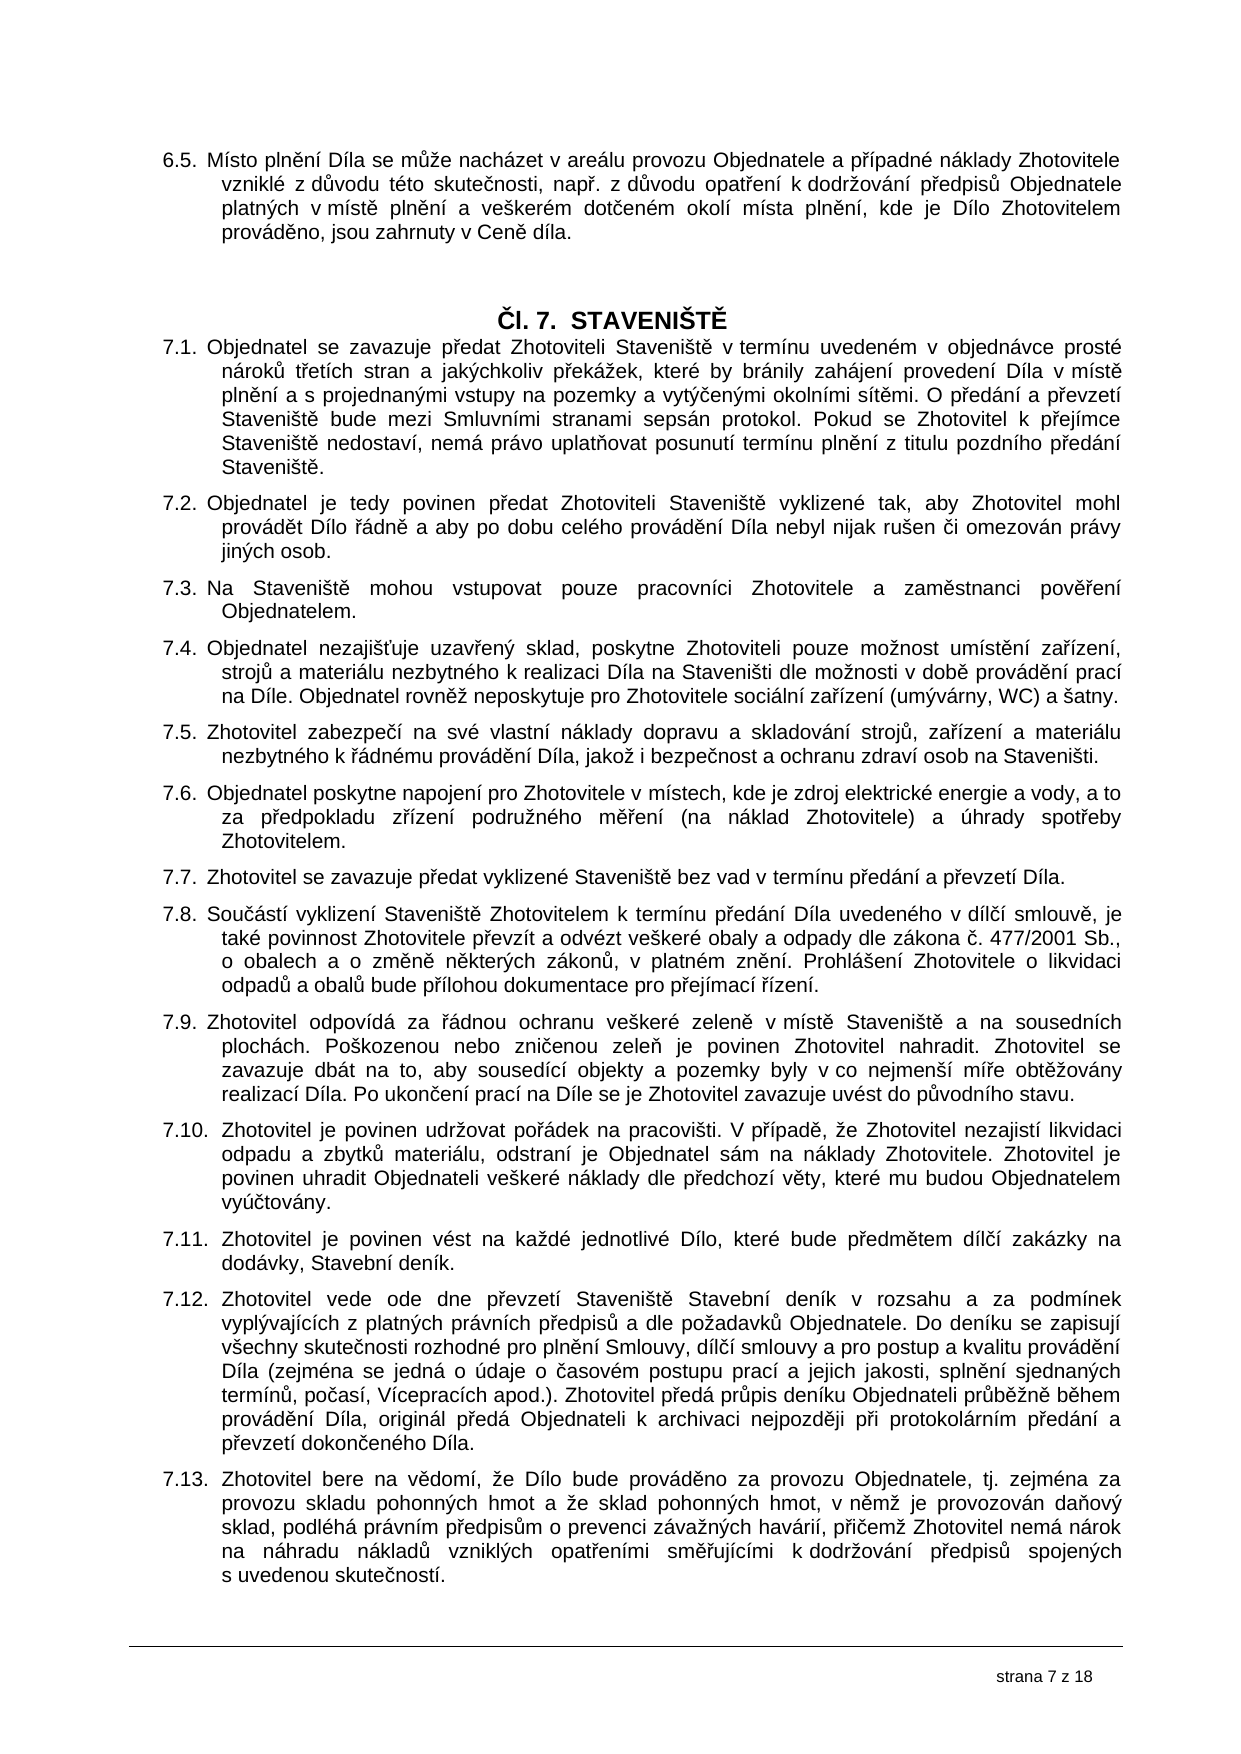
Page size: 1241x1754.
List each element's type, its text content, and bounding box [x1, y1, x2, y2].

list Místo plnění Díla se může nacházet v areálu provozu Objednatele a případné náklady Zhotovitele vzniklé z důvodu této skutečnosti, např. z důvodu opatření k dodržování předpisů Objednatele platných v místě plnění a veškerém dotčeném okolí místa plnění, kde je Dílo Zhotovitelem prováděno, jsou zahrnuty v Ceně díla. [162, 148, 1122, 243]
list Zhotovitel odpovídá za řádnou ochranu veškeré zeleně v místě Staveniště a na sousedních plochách. Poškozenou nebo zničenou zeleň je povinen Zhotovitel nahradit. Zhotovitel se zavazuje dbát na to, aby sousedící objekty a pozemky byly v co nejmenší míře obtěžovány realizací Díla. Po ukončení prací na Díle se je Zhotovitel zavazuje uvést do původního stavu. [162, 1010, 1122, 1106]
list Na Staveniště mohou vstupovat pouze pracovníci Zhotovitele a zaměstnanci pověření Objednatelem. [162, 575, 1122, 623]
list Zhotovitel se zavazuje předat vyklizené Staveniště bez vad v termínu předání a převzetí Díla. [162, 865, 1122, 889]
list Zhotovitel je povinen vést na každé jednotlivé Dílo, které bude předmětem dílčí zakázky na dodávky, Stavební deník. [162, 1226, 1122, 1274]
text STAVENIŠTĚ [102, 306, 1122, 335]
list Objednatel poskytne napojení pro Zhotovitele v místech, kde je zdroj elektrické energie a vody, a to za předpokladu zřízení podružného měření (na náklad Zhotovitele) a úhrady spotřeby Zhotovitelem. [162, 781, 1122, 852]
list Zhotovitel zabezpečí na své vlastní náklady dopravu a skladování strojů, zařízení a materiálu nezbytného k řádnému provádění Díla, jakož i bezpečnost a ochranu zdraví osob na Staveništi. [162, 720, 1122, 768]
list Objednatel nezajišťuje uzavřený sklad, poskytne Zhotoviteli pouze možnost umístění zařízení, strojů a materiálu nezbytného k realizaci Díla na Staveništi dle možnosti v době provádění prací na Díle. Objednatel rovněž neposkytuje pro Zhotovitele sociální zařízení (umývárny, WC) a šatny. [162, 636, 1122, 708]
list Objednatel je tedy povinen předat Zhotoviteli Staveniště vyklizené tak, aby Zhotovitel mohl provádět Dílo řádně a aby po dobu celého provádění Díla nebyl nijak rušen či omezován právy jiných osob. [162, 491, 1122, 563]
list Součástí vyklizení Staveniště Zhotovitelem k termínu předání Díla uvedeného v dílčí smlouvě, je také povinnost Zhotovitele převzít a odvézt veškeré obaly a odpady dle zákona č. 477/2001 Sb., o obalech a o změně některých zákonů, v platném znění. Prohlášení Zhotovitele o likvidaci odpadů a obalů bude přílohou dokumentace pro přejímací řízení. [162, 901, 1122, 997]
list Objednatel se zavazuje předat Zhotoviteli Staveniště v termínu uvedeném v objednávce prosté nároků třetích stran a jakýchkoliv překážek, které by bránily zahájení provedení Díla v místě plnění a s projednanými vstupy na pozemky a vytýčenými okolními sítěmi. O předání a převzetí Staveniště bude mezi Smluvními stranami sepsán protokol. Pokud se Zhotovitel k přejímce Staveniště nedostaví, nemá právo uplatňovat posunutí termínu plnění z titulu pozdního předání Staveniště. [162, 335, 1122, 478]
list Zhotovitel bere na vědomí, že Dílo bude prováděno za provozu Objednatele, tj. zejména za provozu skladu pohonných hmot a že sklad pohonných hmot, v němž je provozován daňový sklad, podléhá právním předpisům o prevenci závažných havárií, přičemž Zhotovitel nemá nárok na náhradu nákladů vzniklých opatřeními směřujícími k dodržování předpisů spojených s uvedenou skutečností. [162, 1467, 1122, 1587]
list Zhotovitel vede ode dne převzetí Staveniště Stavební deník v rozsahu a za podmínek vyplývajících z platných právních předpisů a dle požadavků Objednatele. Do deníku se zapisují všechny skutečnosti rozhodné pro plnění Smlouvy, dílčí smlouvy a pro postup a kvalitu provádění Díla (zejména se jedná o údaje o časovém postupu prací a jejich jakosti, splnění sjednaných termínů, počasí, Vícepracích apod.). Zhotovitel předá průpis deníku Objednateli průběžně během provádění Díla, originál předá Objednateli k archivaci nejpozději při protokolárním předání a převzetí dokončeného Díla. [162, 1287, 1122, 1454]
list Zhotovitel je povinen udržovat pořádek na pracovišti. V případě, že Zhotovitel nezajistí likvidaci odpadu a zbytků materiálu, odstraní je Objednatel sám na náklady Zhotovitele. Zhotovitel je povinen uhradit Objednateli veškeré náklady dle předchozí věty, které mu budou Objednatelem vyúčtovány. [162, 1118, 1122, 1214]
